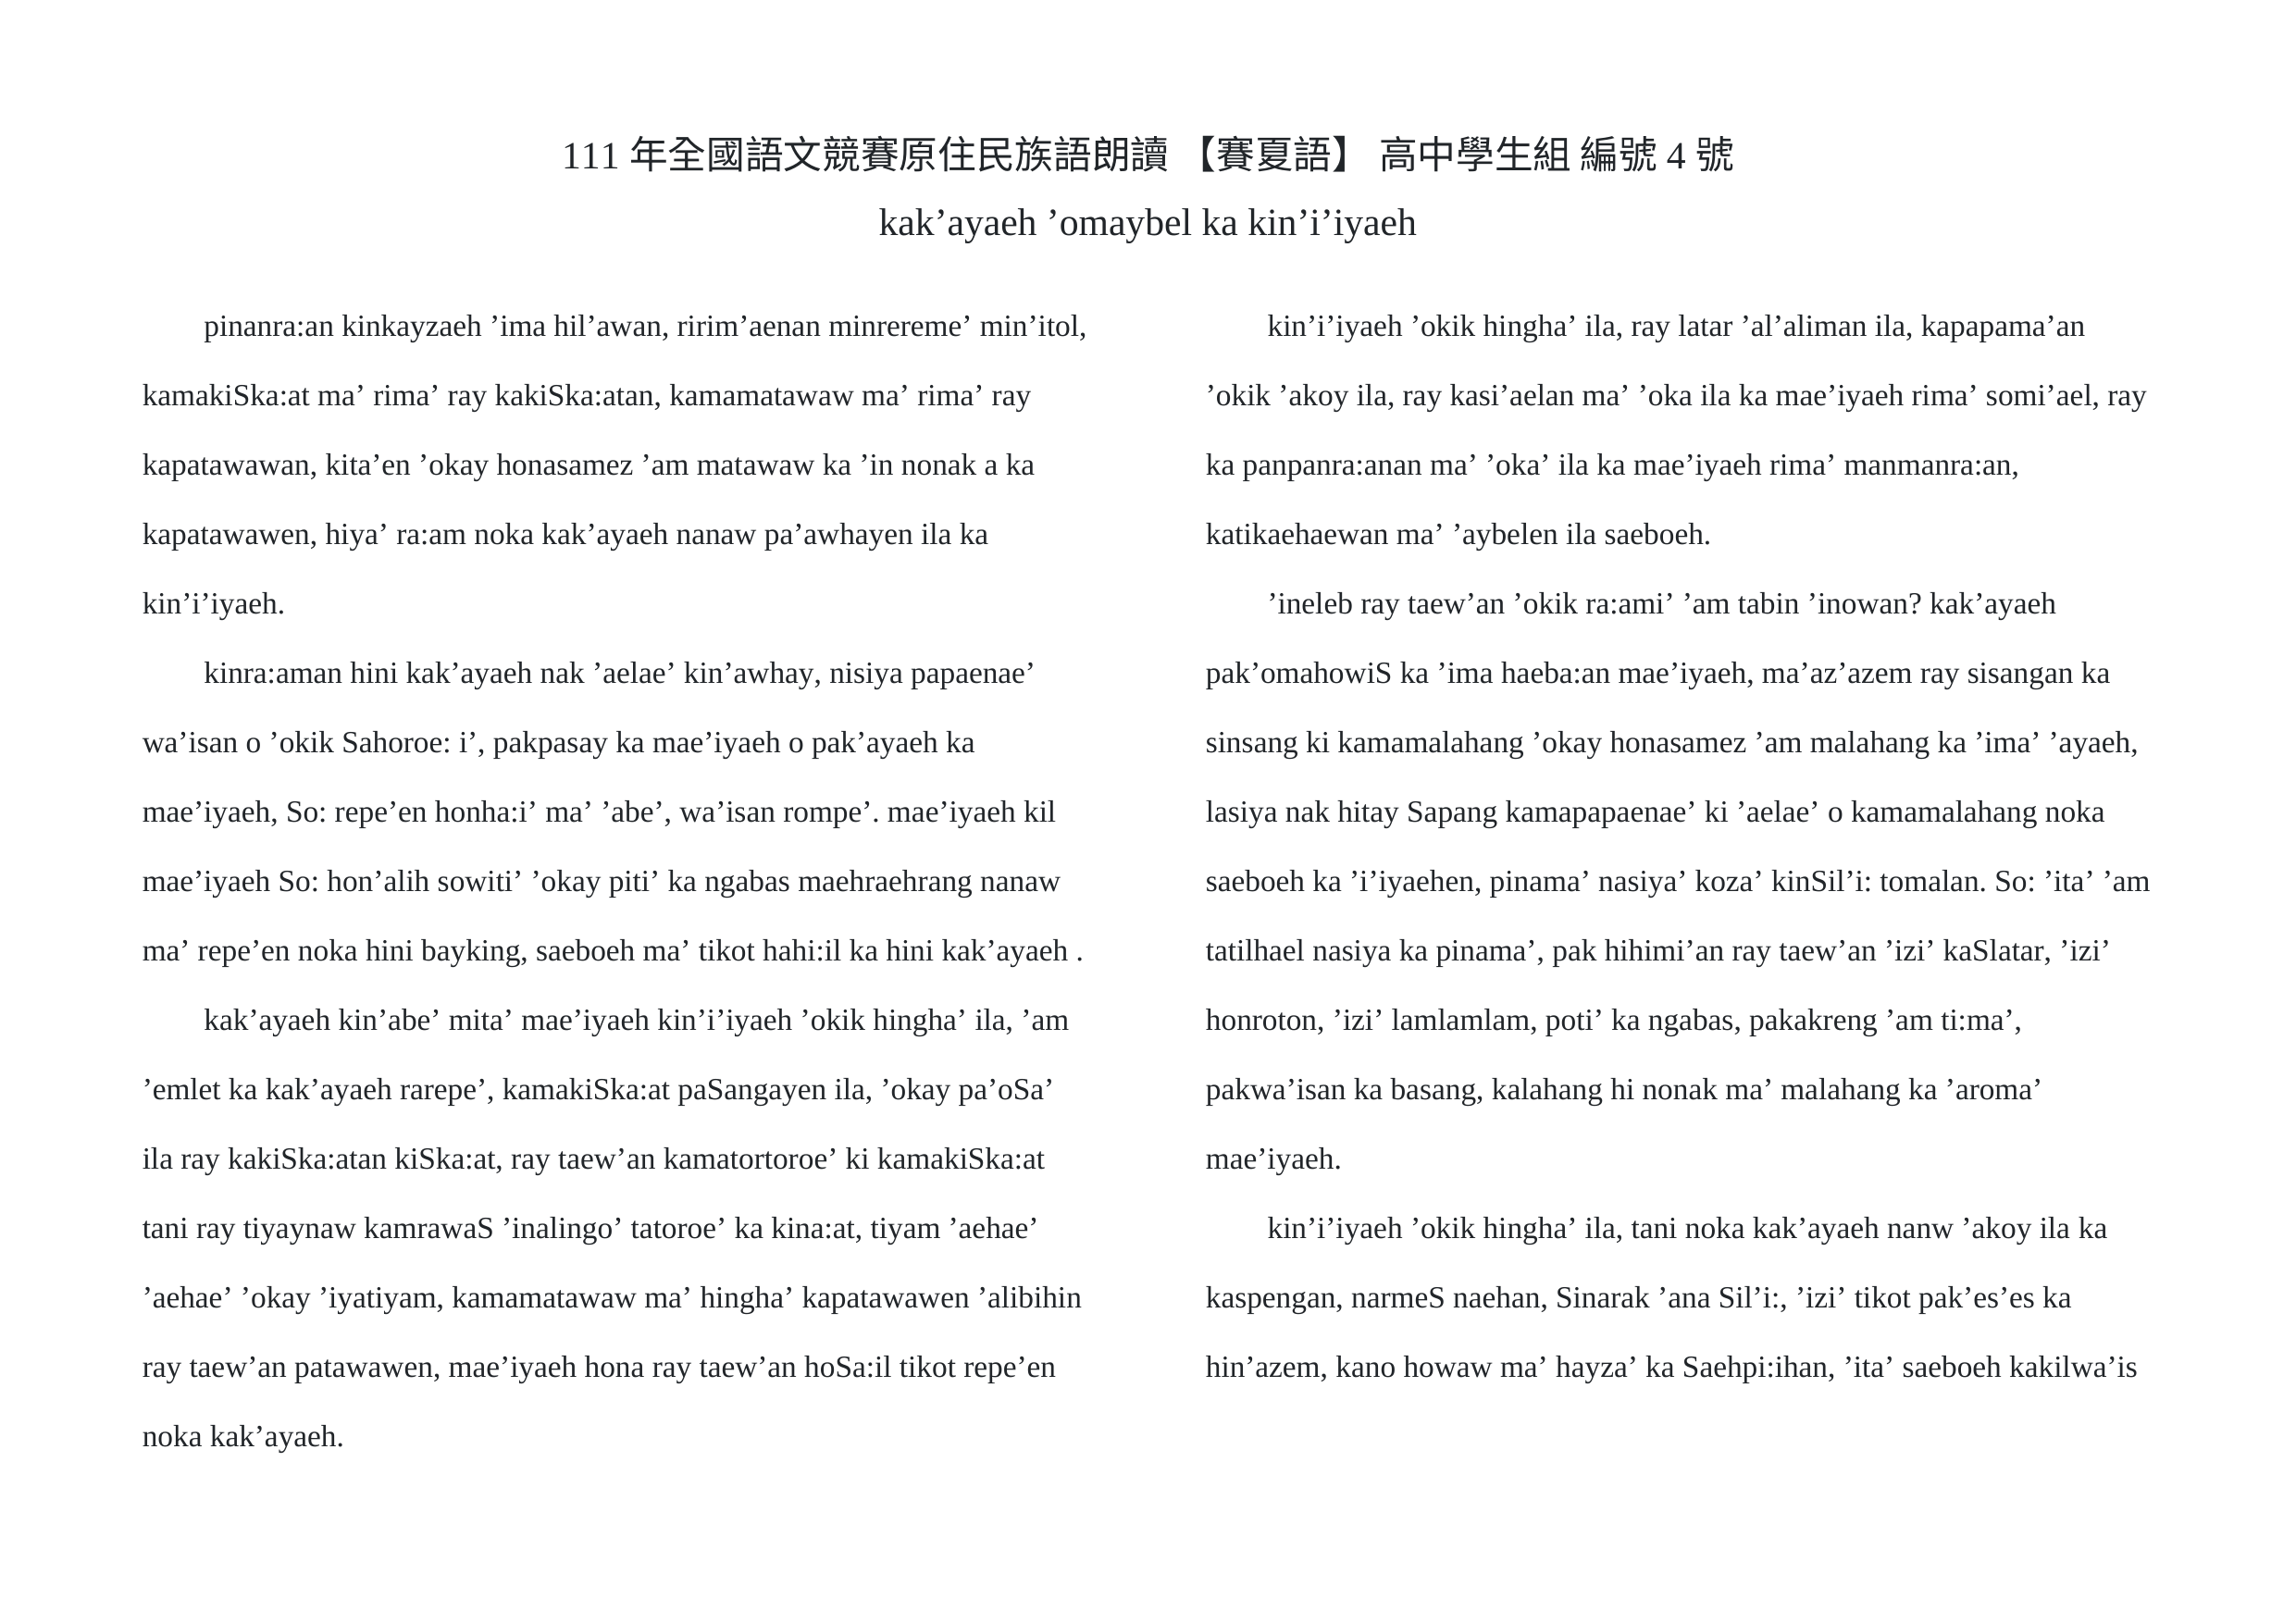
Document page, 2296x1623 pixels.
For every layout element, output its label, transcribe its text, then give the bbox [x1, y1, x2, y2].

text ’ineleb ray taew’an ’okik ra:ami’ ’am tabin ’inowan? kak’ayaeh pak’omahowiS ka ’ima haeba:an mae’iyaeh, ma’az’azem ray sisangan ka sinsang ki kamamalahang ’okay honasamez ’am malahang ka ’ima’ ’ayaeh, lasiya nak hitay Sapang kamapapaenae’ ki ’aelae’ o kamamalahang noka saeboeh ka ’i’iyaehen, pinama’ nasiya’ koza’ kinSil’i: tomalan. So: ’ita’ ’am tatilhael nasiya ka pinama’, pak hihimi’an ray taew’an ’izi’ kaSlatar, ’izi’ honroton, ’izi’ lamlamlam, poti’ ka ngabas, pakakreng ’am ti:ma’, pakwa’isan ka basang, kalahang hi nonak ma’ malahang ka ’aroma’ mae’iyaeh. [1206, 568, 2153, 1193]
text kak’ayaeh kin’abe’ mita’ mae’iyaeh kin’i’iyaeh ’okik hingha’ ila, ’am ’emlet ka kak’ayaeh rarepe’, kamakiSka:at paSangayen ila, ’okay pa’oSa’ ila ray kakiSka:atan kiSka:at, ray taew’an kamatortoroe’ ki kamakiSka:at tani ray tiyaynaw kamrawaS ’inalingo’ tatoroe’ ka kina:at, tiyam ’aehae’ ’aehae’ ’okay ’iyatiyam, kamamatawaw ma’ hingha’ kapatawawen ’alibihin ray taew’an patawawen, mae’iyaeh hona ray taew’an hoSa:il tikot repe’en noka kak’ayaeh. [142, 985, 1090, 1470]
text kin’i’iyaeh ’okik hingha’ ila, ray latar ’al’aliman ila, kapapama’an ’okik ’akoy ila, ray kasi’aelan ma’ ’oka ila ka mae’iyaeh rima’ somi’ael, ray ka panpanra:anan ma’ ’oka’ ila ka mae’iyaeh rima’ manmanra:an, katikaehaewan ma’ ’aybelen ila saeboeh. [1206, 291, 2153, 568]
text 111 年全國語文競賽原住民族語朗讀 【賽夏語】 高中學生組 編號 4 號 [142, 118, 2153, 187]
text kak’ayaeh ’omaybel ka kin’i’iyaeh [142, 187, 2153, 256]
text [1206, 1193, 2153, 1401]
text pinanra:an kinkayzaeh ’ima hil’awan, ririm’aenan minrereme’ min’itol, kamakiSka:at ma’ rima’ ray kakiSka:atan, kamamatawaw ma’ rima’ ray kapatawawan, kita’en ’okay honasamez ’am matawaw ka ’in nonak a ka kapatawawen, hiya’ ra:am noka kak’ayaeh nanaw pa’awhayen ila ka kin’i’iyaeh. [142, 291, 1090, 638]
text kinra:aman hini kak’ayaeh nak ’aelae’ kin’awhay, nisiya papaenae’ wa’isan o ’okik Sahoroe: i’, pakpasay ka mae’iyaeh o pak’ayaeh ka mae’iyaeh, So: repe’en honha:i’ ma’ ’abe’, wa’isan rompe’. mae’iyaeh kil mae’iyaeh So: hon’alih sowiti’ ’okay piti’ ka ngabas maehraehrang nanaw ma’ repe’en noka hini bayking, saeboeh ma’ tikot hahi:il ka hini kak’ayaeh . [142, 638, 1090, 985]
